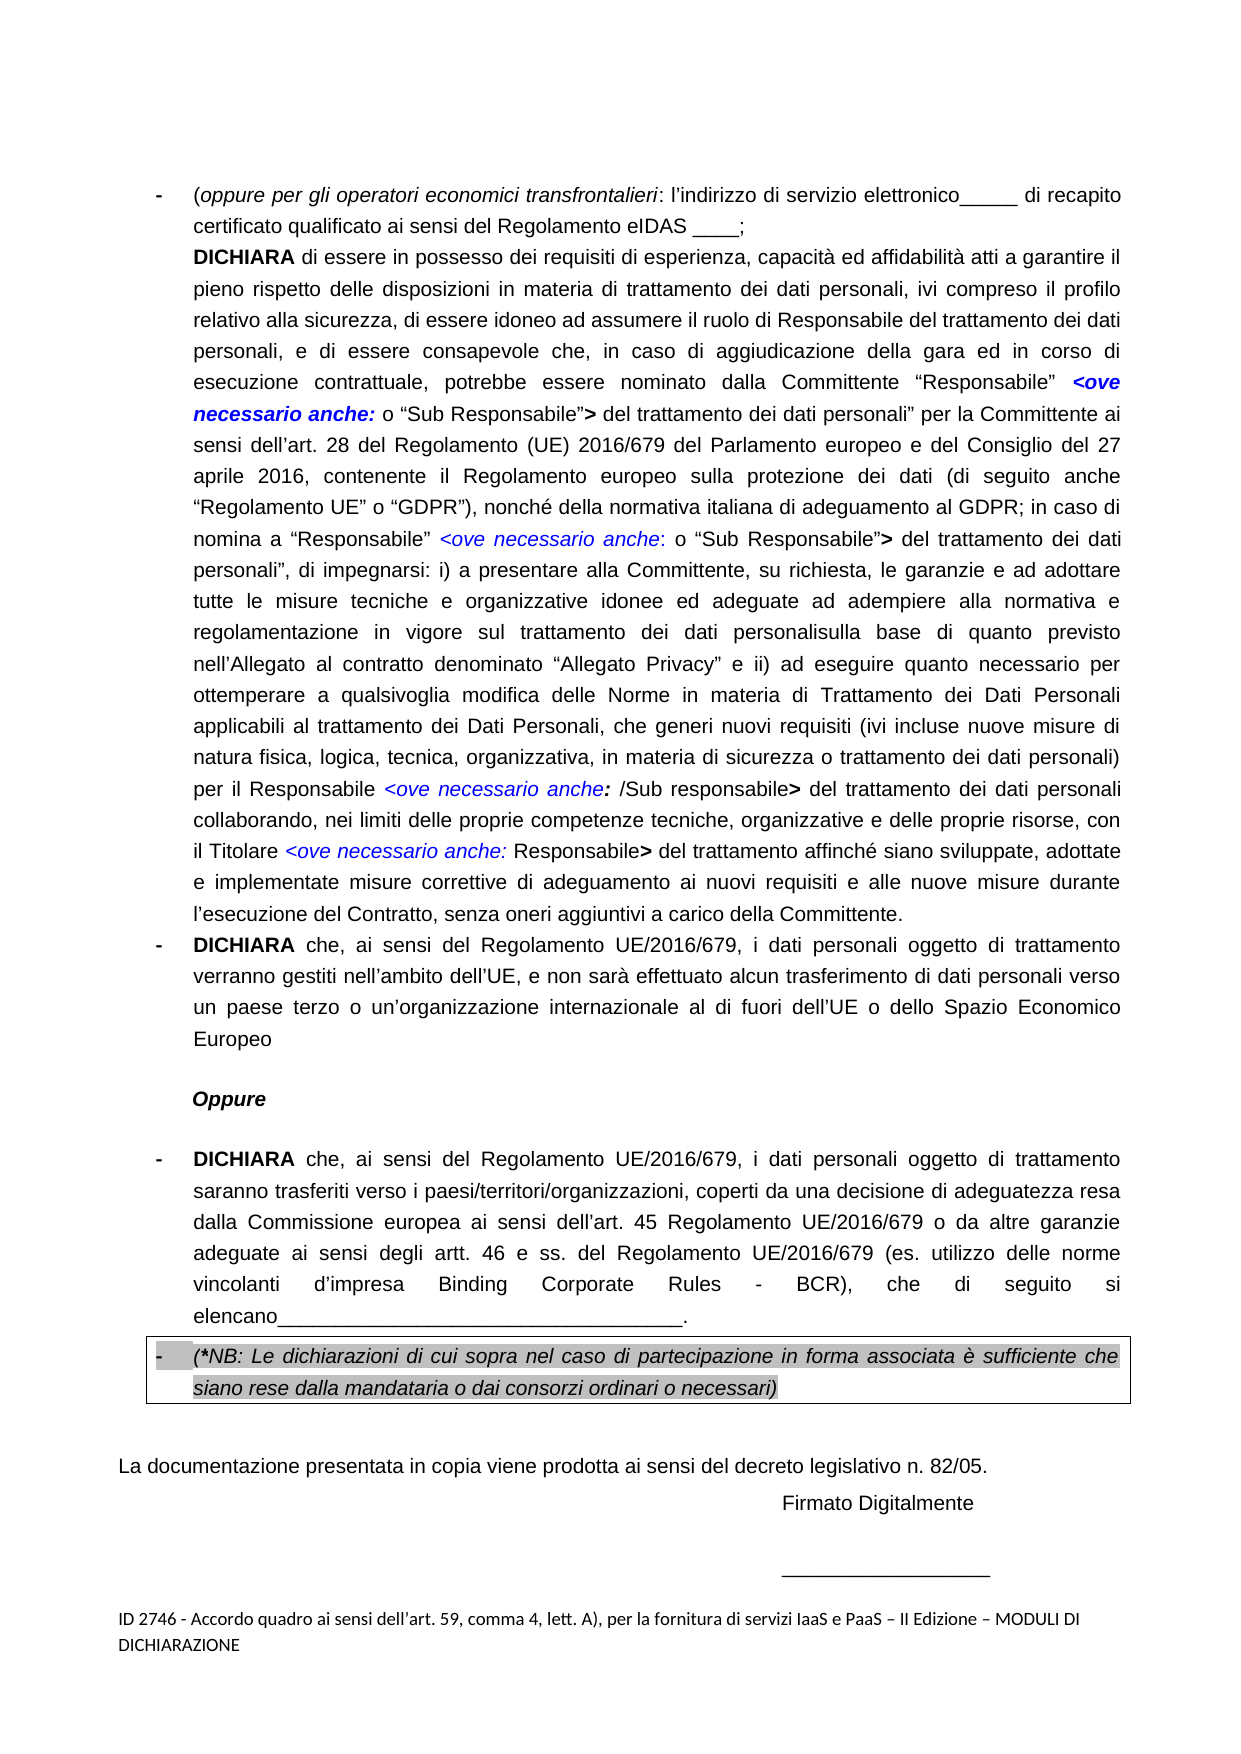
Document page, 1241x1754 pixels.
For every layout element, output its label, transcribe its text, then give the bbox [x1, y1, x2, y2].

list DICHIARA che, ai sensi del Regolamento UE/2016/679, i dati personali oggetto di trattamento saranno trasferiti verso i paesi/territori/organizzazioni, coperti da una decisione di adeguatezza resa dalla Commissione europea ai sensi dell’art. 45 Regolamento UE/2016/679 o da altre garanzie adeguate ai sensi degli artt. 46 e ss. del Regolamento UE/2016/679 (es. utilizzo delle norme vincolanti d’impresa Binding Corporate Rules - BCR), che di seguito si elencano___________________________________. [156, 1142, 1122, 1329]
list DICHIARA che, ai sensi del Regolamento UE/2016/679, i dati personali oggetto di trattamento verranno gestiti nell’ambito dell’UE, e non sarà effettuato alcun trasferimento di dati personali verso un paese terzo o un’organizzazione internazionale al di fuori dell’UE o dello Spazio Economico Europeo [156, 927, 1122, 1052]
text La documentazione presentata in copia viene prodotta ai sensi del decreto legislativo n. 82/05. [118, 1448, 1122, 1479]
list (oppure per gli operatori economici transfrontalieri: l’indirizzo di servizio elettronico_____ di recapito certificato qualificato ai sensi del Regolamento eIDAS ____; [156, 177, 1122, 240]
text Firmato Digitalmente __________________ [118, 1486, 1122, 1579]
list DICHIARA di essere in possesso dei requisiti di esperienza, capacità ed affidabilità atti a garantire il pieno rispetto delle disposizioni in materia di trattamento dei dati personali, ivi compreso il profilo relativo alla sicurezza, di essere idoneo ad assumere il ruolo di Responsabile del trattamento dei dati personali, e di essere consapevole che, in caso di aggiudicazione della gara ed in corso di esecuzione contrattuale, potrebbe essere nominato dalla Committente “Responsabile” <ove necessario anche: o “Sub Responsabile”> del trattamento dei dati personali” per la Committente ai sensi dell’art. 28 del Regolamento (UE) 2016/679 del Parlamento europeo e del Consiglio del 27 aprile 2016, contenente il Regolamento europeo sulla protezione dei dati (di seguito anche “Regolamento UE” o “GDPR”), nonché della normativa italiana di adeguamento al GDPR; in caso di nomina a “Responsabile” <ove necessario anche: o “Sub Responsabile”> del trattamento dei dati personali”, di impegnarsi: i) a presentare alla Committente, su richiesta, le garanzie e ad adottare tutte le misure tecniche e organizzative idonee ed adeguate ad adempiere alla normativa e regolamentazione in vigore sul trattamento dei dati personalisulla base di quanto previsto nell’Allegato al contratto denominato “Allegato Privacy” e ii) ad eseguire quanto necessario per ottemperare a qualsivoglia modifica delle Norme in materia di Trattamento dei Dati Personali applicabili al trattamento dei Dati Personali, che generi nuovi requisiti (ivi incluse nuove misure di natura fisica, logica, tecnica, organizzativa, in materia di sicurezza o trattamento dei dati personali) per il Responsabile <ove necessario anche: /Sub responsabile> del trattamento dei dati personali collaborando, nei limiti delle proprie competenze tecniche, organizzative e delle proprie risorse, con il Titolare <ove necessario anche: Responsabile> del trattamento affinché siano sviluppate, adottate e implementate misure correttive di adeguamento ai nuovi requisiti e alle nuove misure durante l’esecuzione del Contratto, senza oneri aggiuntivi a carico della Committente. [193, 240, 1122, 927]
text Oppure [155, 1081, 1122, 1113]
list (*NB: Le dichiarazioni di cui sopra nel caso di partecipazione in forma associata è sufficiente che siano rese dalla mandataria o dai consorzi ordinari o necessari) [147, 1337, 1130, 1403]
